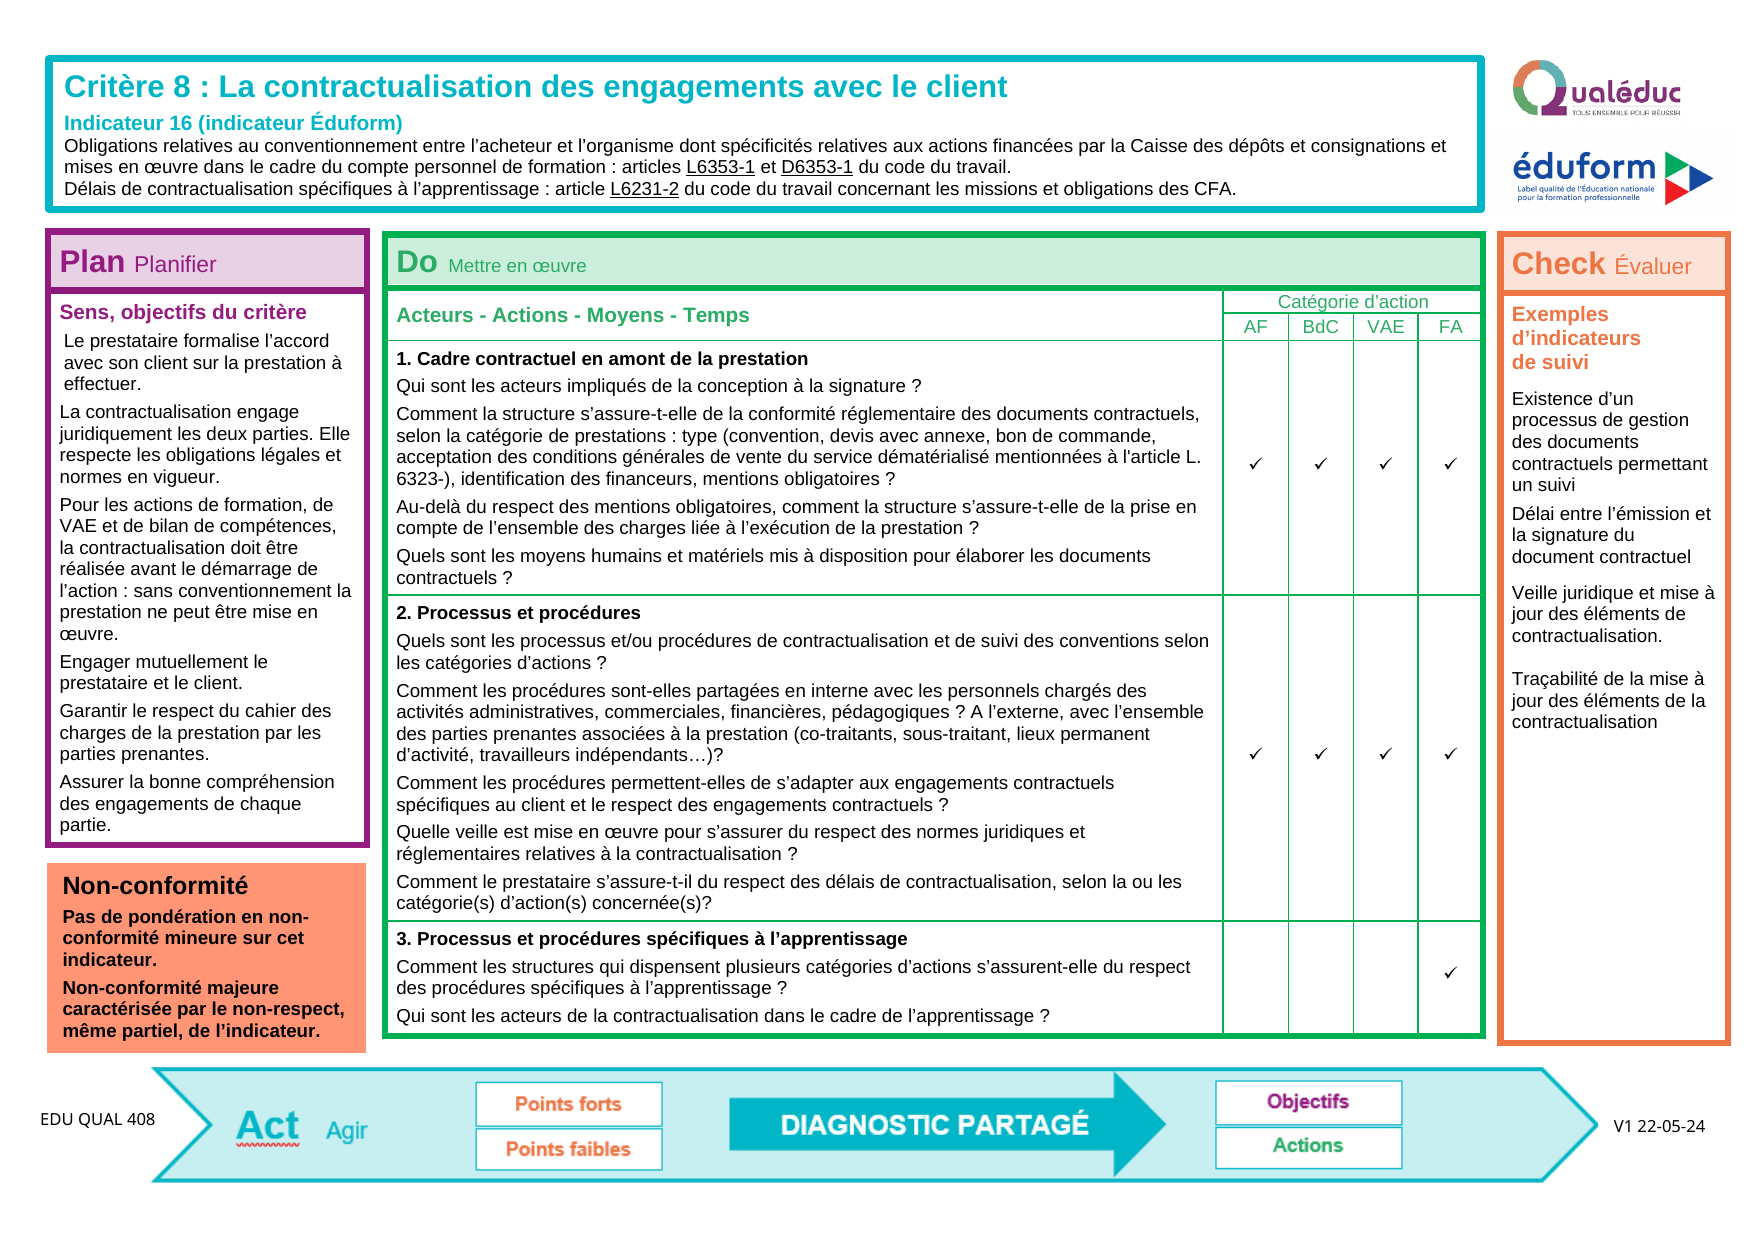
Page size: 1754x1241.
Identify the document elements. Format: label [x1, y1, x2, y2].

picture [147, 1062, 1607, 1188]
picture [1487, 55, 1691, 125]
